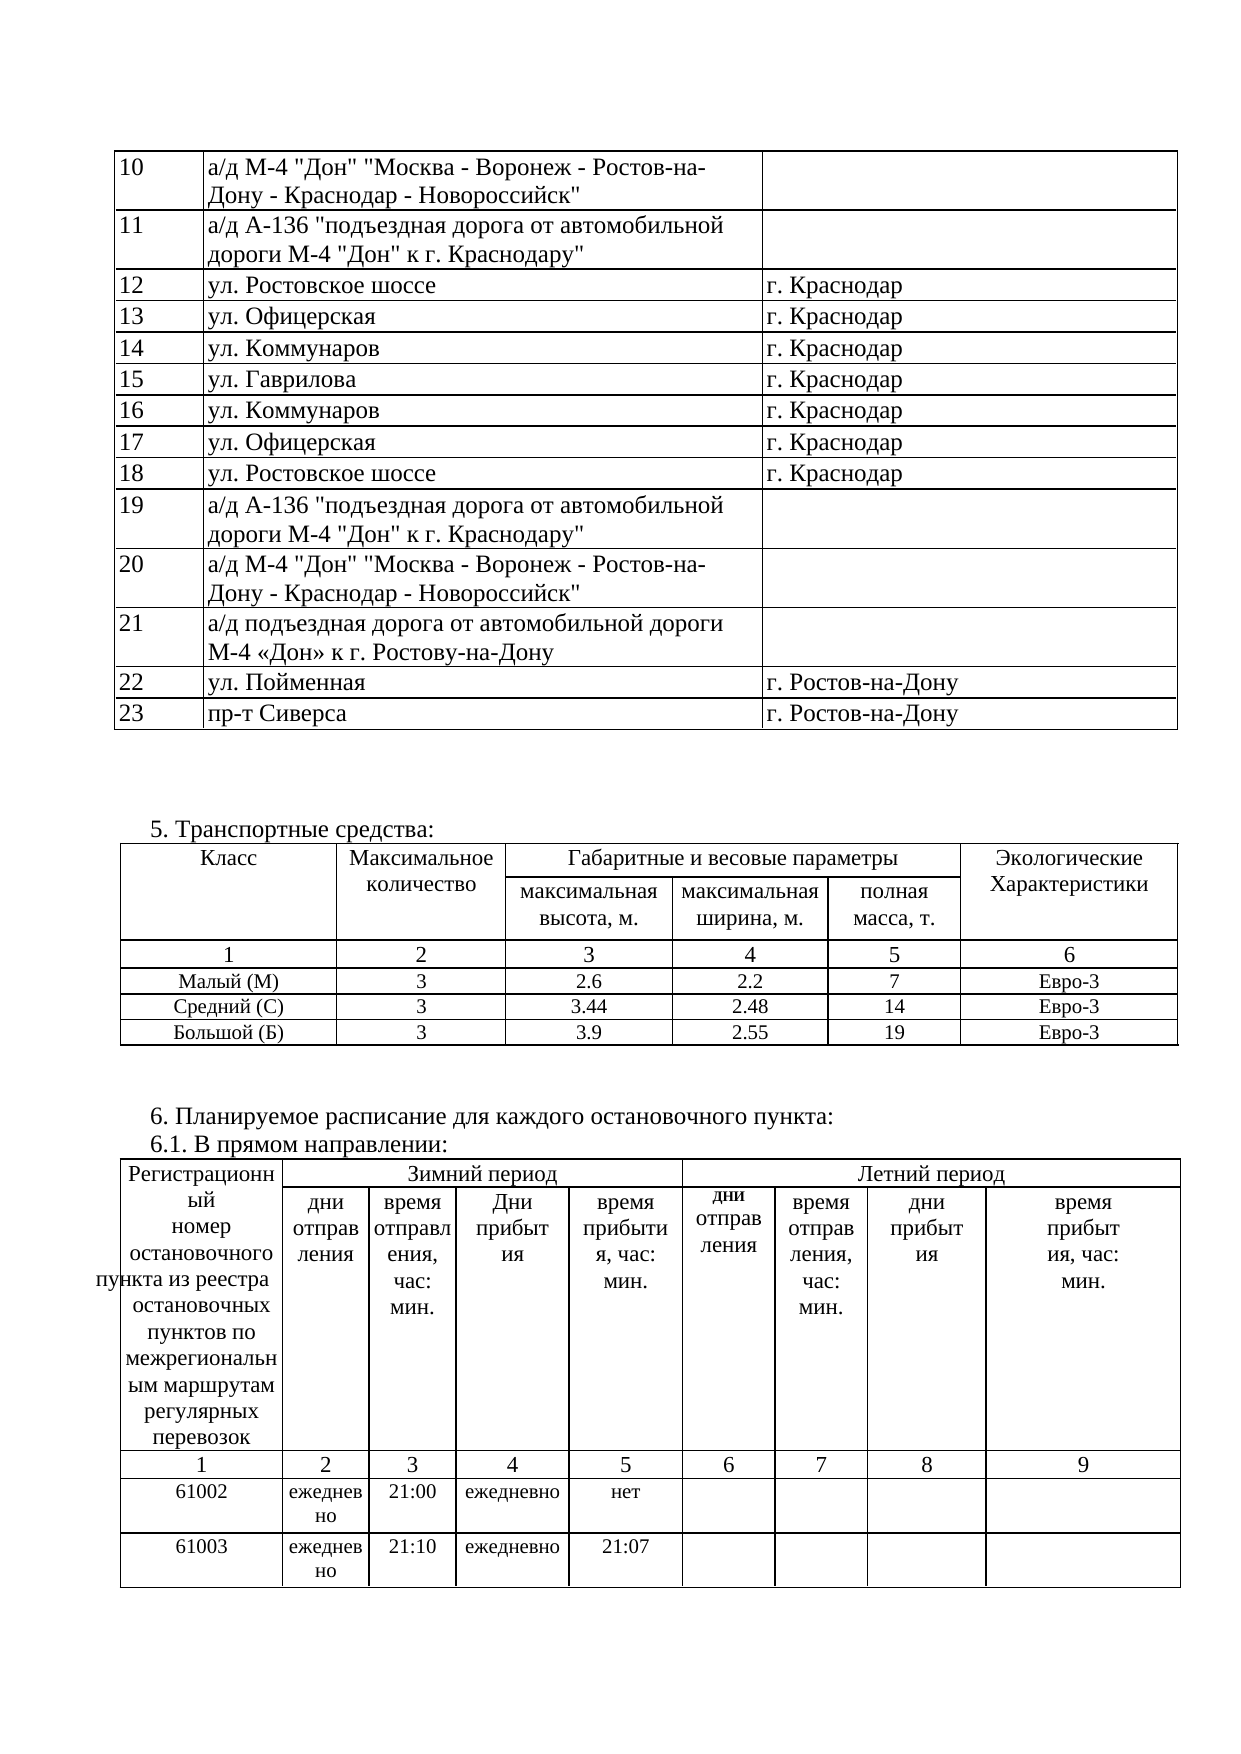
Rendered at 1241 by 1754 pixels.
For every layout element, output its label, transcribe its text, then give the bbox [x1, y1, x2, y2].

table_cell г. Краснодар [763, 394, 1177, 425]
text 6. Планируемое расписание для каждого остановочного пункта: [150, 1101, 1090, 1129]
table_cell дни прибыт ия [868, 1188, 985, 1450]
table_cell [868, 1534, 985, 1586]
table_cell 7 [829, 969, 960, 993]
table_cell время прибыти я, час: мин. [570, 1188, 682, 1450]
table_cell 21:10 [370, 1534, 455, 1586]
table_header Класс [121, 844, 336, 939]
table_cell 3.44 [506, 995, 672, 1018]
table_cell а/д подъездная дорога от автомобильной дороги М-4 «Дон» к г. Ростову-на-Дону [204, 608, 762, 666]
table_cell дни отправ ления [283, 1188, 368, 1450]
text 6.1. В прямом направлении: [150, 1129, 1090, 1158]
table_cell 2.48 [673, 995, 827, 1018]
table_cell Большой (Б) [121, 1020, 336, 1044]
table_cell 3 [506, 941, 672, 967]
table_cell 20 [115, 549, 203, 606]
table_cell 5 [829, 941, 960, 967]
table_cell Евро-3 [961, 1020, 1177, 1044]
table_cell 3 [337, 969, 505, 993]
table_header Габаритные и весовые параметры [506, 844, 960, 876]
table_cell [776, 1479, 867, 1532]
table_cell ул. Офицерская [204, 301, 762, 331]
text 5. Транспортные средства: [150, 814, 1090, 843]
table_cell время отправл ения, час: мин. [370, 1188, 455, 1450]
table_cell Малый (М) [121, 969, 336, 993]
table_cell 18 [115, 458, 203, 488]
table_cell ул. Коммунаров [204, 396, 762, 425]
table_cell 11 [115, 210, 203, 268]
table_cell г. Краснодар [763, 457, 1177, 488]
table_cell 21:00 [370, 1479, 455, 1532]
table_cell 4 [457, 1451, 568, 1478]
table_header Летний период [683, 1160, 1180, 1186]
table_cell 19 [829, 1020, 960, 1044]
table_cell пр-т Сиверса [204, 699, 762, 728]
table_cell 61002 [121, 1479, 282, 1532]
table_cell г. Краснодар [763, 300, 1177, 331]
table_cell 9 [987, 1451, 1180, 1478]
table_cell [987, 1479, 1180, 1532]
table_header Зимний период [283, 1160, 682, 1186]
table_cell [683, 1534, 774, 1586]
table_cell время отправ ления, час: мин. [776, 1188, 867, 1450]
table_cell г. Краснодар [763, 425, 1177, 457]
table_cell Евро-3 [961, 995, 1177, 1018]
table_cell 14 [115, 332, 203, 362]
table_cell 2.55 [673, 1020, 827, 1044]
table_cell ул. Ростовское шоссе [204, 458, 762, 488]
table_header Экологические Характеристики [961, 844, 1177, 939]
table_cell Дни прибыт ия [457, 1188, 568, 1450]
table_cell 3 [337, 1020, 505, 1044]
table_header Максимальное количество [337, 844, 505, 939]
table_cell 14 [829, 995, 960, 1018]
table_cell 22 [115, 667, 203, 697]
table_cell ул. Коммунаров [204, 333, 762, 362]
table_cell а/д М-4 "Дон" "Москва - Воронеж - Ростов-на-Дону - Краснодар - Новороссийск" [204, 549, 762, 606]
table_cell г. Краснодар [763, 363, 1177, 394]
table_cell 8 [868, 1451, 985, 1478]
table_cell 16 [115, 395, 203, 425]
table_cell ул. Гаврилова [204, 364, 762, 394]
table_cell а/д А-136 "подъездная дорога от автомобильной дороги М-4 "Дон" к г. Краснодару" [204, 211, 762, 268]
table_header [121, 1160, 282, 1450]
table_cell ежедневно [283, 1479, 368, 1532]
table_cell г. Краснодар [763, 268, 1177, 299]
table_cell нет [570, 1479, 682, 1532]
table_cell Средний (С) [121, 995, 336, 1018]
table_cell 4 [673, 941, 827, 967]
table_cell [763, 209, 1177, 268]
table_cell 17 [115, 426, 203, 457]
table_cell 21 [115, 608, 203, 666]
table_cell [763, 488, 1177, 547]
table_cell 2 [283, 1451, 368, 1478]
table_cell г. Ростов-на-Дону [763, 666, 1177, 697]
table_cell 10 [115, 152, 203, 209]
table_cell [868, 1479, 985, 1532]
table_cell 61003 [121, 1534, 282, 1586]
table_cell 15 [115, 364, 203, 394]
table_cell ежедневно [283, 1534, 368, 1586]
table_cell 6 [961, 941, 1177, 967]
table_cell полная масса, т. [829, 878, 960, 939]
table_cell максимальная высота, м. [506, 878, 672, 939]
table_cell г. Краснодар [763, 331, 1177, 362]
table_cell а/д А-136 "подъездная дорога от автомобильной дороги М-4 "Дон" к г. Краснодару" [204, 490, 762, 547]
table_cell 19 [115, 489, 203, 547]
table_cell [776, 1534, 867, 1586]
table_cell [987, 1534, 1180, 1586]
table_cell ул. Ростовское шоссе [204, 270, 762, 299]
table_cell время прибыт ия, час: мин. [987, 1188, 1180, 1450]
table_cell 5 [570, 1451, 682, 1478]
table_cell Евро-3 [961, 969, 1177, 993]
table_cell 13 [115, 301, 203, 331]
table_cell максимальная ширина, м. [673, 878, 827, 939]
table_cell ул. Офицерская [204, 427, 762, 457]
table_cell 2.6 [506, 969, 672, 993]
table_cell 1 [121, 941, 336, 967]
table_cell [763, 548, 1177, 606]
table_cell 3.9 [506, 1020, 672, 1044]
table_cell ежедневно [457, 1534, 568, 1586]
table_cell г. Ростов-на-Дону [763, 697, 1177, 728]
table_cell 2.2 [673, 969, 827, 993]
table_cell а/д М-4 "Дон" "Москва - Воронеж - Ростов-на-Дону - Краснодар - Новороссийск" [204, 152, 762, 209]
table_cell [763, 152, 1177, 209]
table_cell 23 [115, 698, 203, 728]
table_cell ДНИ отправ ления [683, 1188, 774, 1450]
table_cell 7 [776, 1451, 867, 1478]
table_cell ул. Пойменная [204, 667, 762, 697]
table_cell 3 [337, 995, 505, 1018]
table_cell 2 [337, 941, 505, 967]
table_cell ежедневно [457, 1479, 568, 1532]
table_cell 1 [121, 1451, 282, 1478]
table_cell 3 [370, 1451, 455, 1478]
table_cell [683, 1479, 774, 1532]
table_cell [763, 606, 1177, 666]
table_cell 6 [683, 1451, 774, 1478]
table_cell 21:07 [570, 1534, 682, 1586]
table_cell 12 [115, 269, 203, 299]
